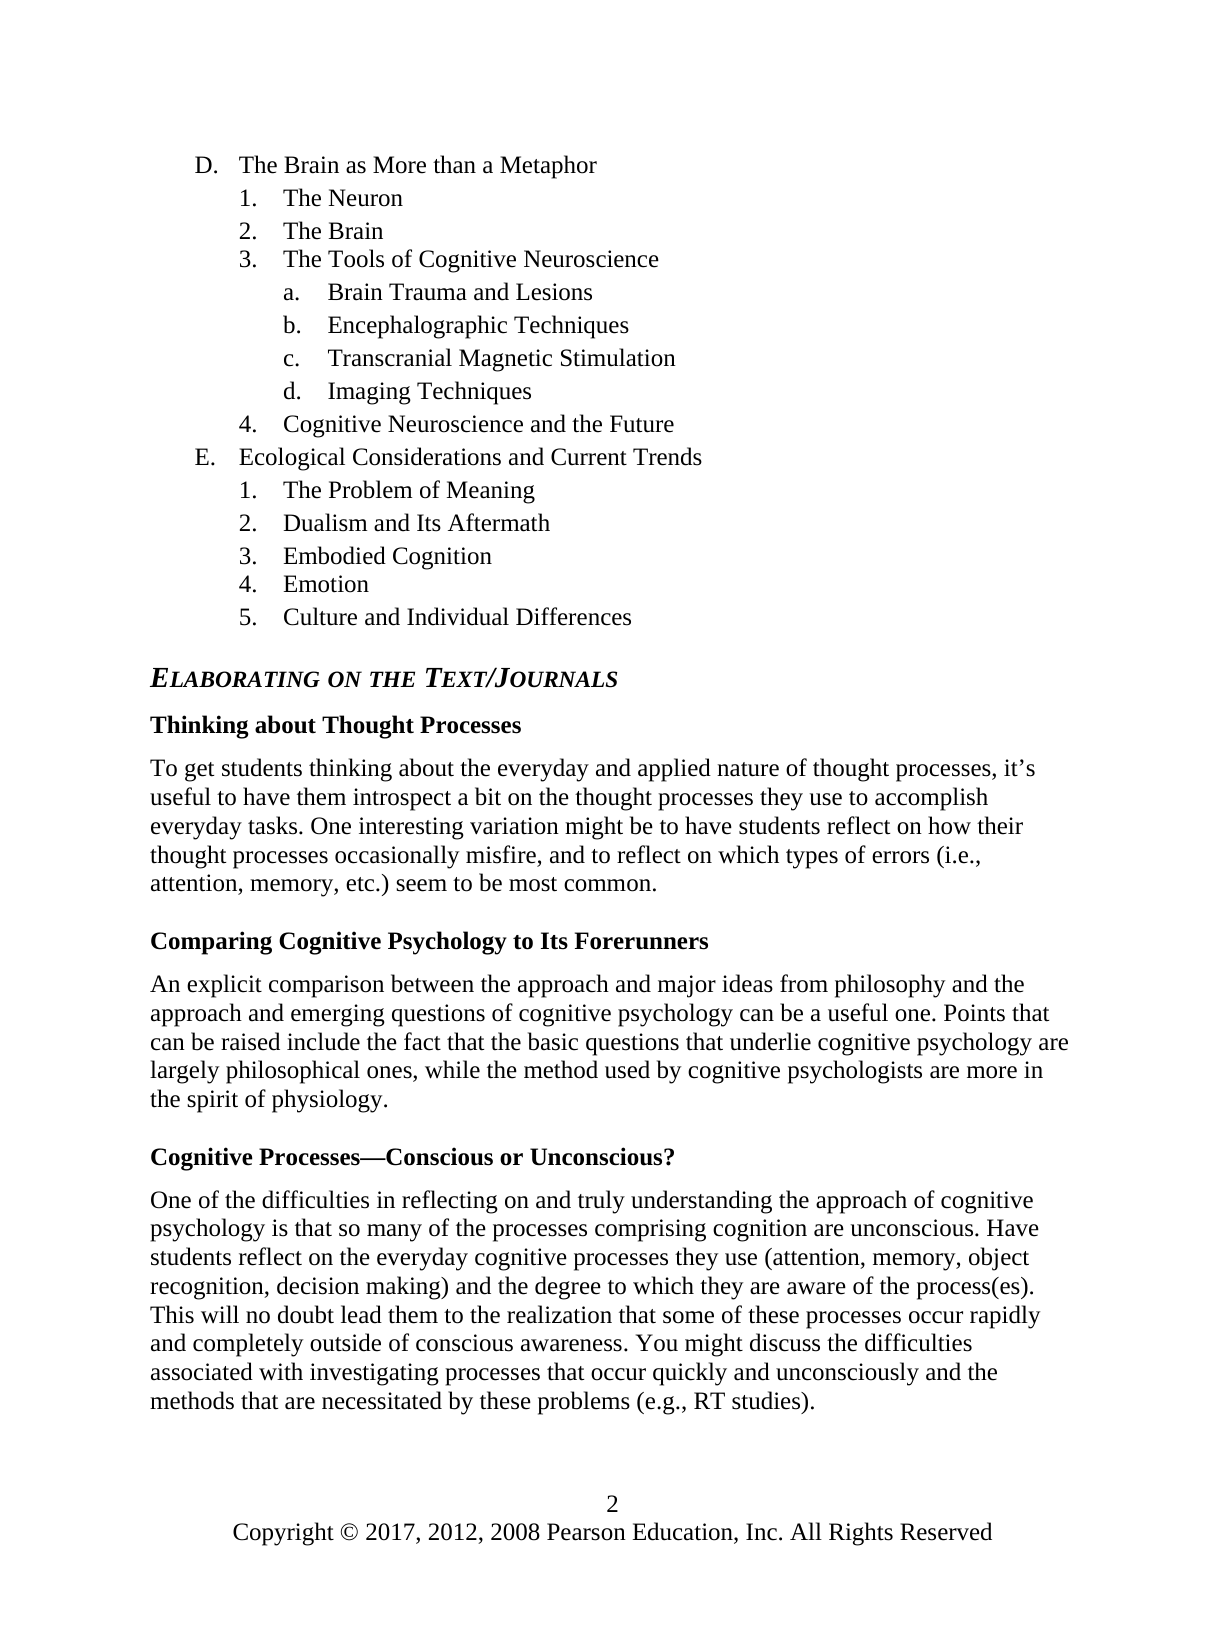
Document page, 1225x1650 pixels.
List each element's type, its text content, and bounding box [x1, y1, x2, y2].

subtitle The Problem of Meaning [239, 475, 1075, 504]
subtitle Embodied Cognition [239, 541, 1075, 569]
subtitle Cognitive Neuroscience and the Future [239, 409, 1075, 438]
subtitle The Brain as More than a Metaphor [194, 150, 1075, 179]
text Thinking about Thought Processes [150, 710, 1075, 739]
list Emotion [239, 569, 1075, 598]
text One of the difficulties in reflecting on and truly understanding the approach of cognitive psychology is that so many of the processes comprising cognition are unconscious. Have students reflect on the everyday cognitive processes they use (attention, memory, object recognition, decision making) and the degree to which they are aware of the process(es). This will no doubt lead them to the realization that some of these processes occur rapidly and completely outside of conscious awareness. You might discuss the difficulties associated with investigating processes that occur quickly and unconsciously and the methods that are necessitated by these problems (e.g., RT studies). [150, 1185, 1075, 1415]
subtitle Dualism and Its Aftermath [239, 508, 1075, 537]
text Elaborating on the Text/Journals [150, 660, 1075, 693]
subtitle Imaging Techniques [283, 376, 1075, 405]
text An explicit comparison between the approach and major ideas from philosophy and the approach and emerging questions of cognitive psychology can be a useful one. Points that can be raised include the fact that the basic questions that underlie cognitive psychology are largely philosophical ones, while the method used by cognitive psychologists are more in the spirit of physiology. [150, 969, 1075, 1113]
subtitle Culture and Individual Differences [239, 602, 1075, 631]
subtitle The Brain [239, 216, 1075, 244]
subtitle Transcranial Magnetic Stimulation [283, 343, 1075, 372]
subtitle The Neuron [239, 183, 1075, 212]
text To get students thinking about the everyday and applied nature of thought processes, it’s useful to have them introspect a bit on the thought processes they use to accomplish everyday tasks. One interesting variation might be to have students reflect on how their thought processes occasionally misfire, and to reflect on which types of errors (i.e., attention, memory, etc.) seem to be most common. [150, 753, 1075, 897]
subtitle Ecological Considerations and Current Trends [194, 442, 1075, 471]
text Comparing Cognitive Psychology to Its Forerunners [150, 926, 1075, 955]
subtitle Encephalographic Techniques [283, 310, 1075, 339]
subtitle Brain Trauma and Lesions [283, 277, 1075, 306]
list The Tools of Cognitive Neuroscience [239, 244, 1075, 273]
text Cognitive Processes—Conscious or Unconscious? [150, 1142, 1075, 1170]
